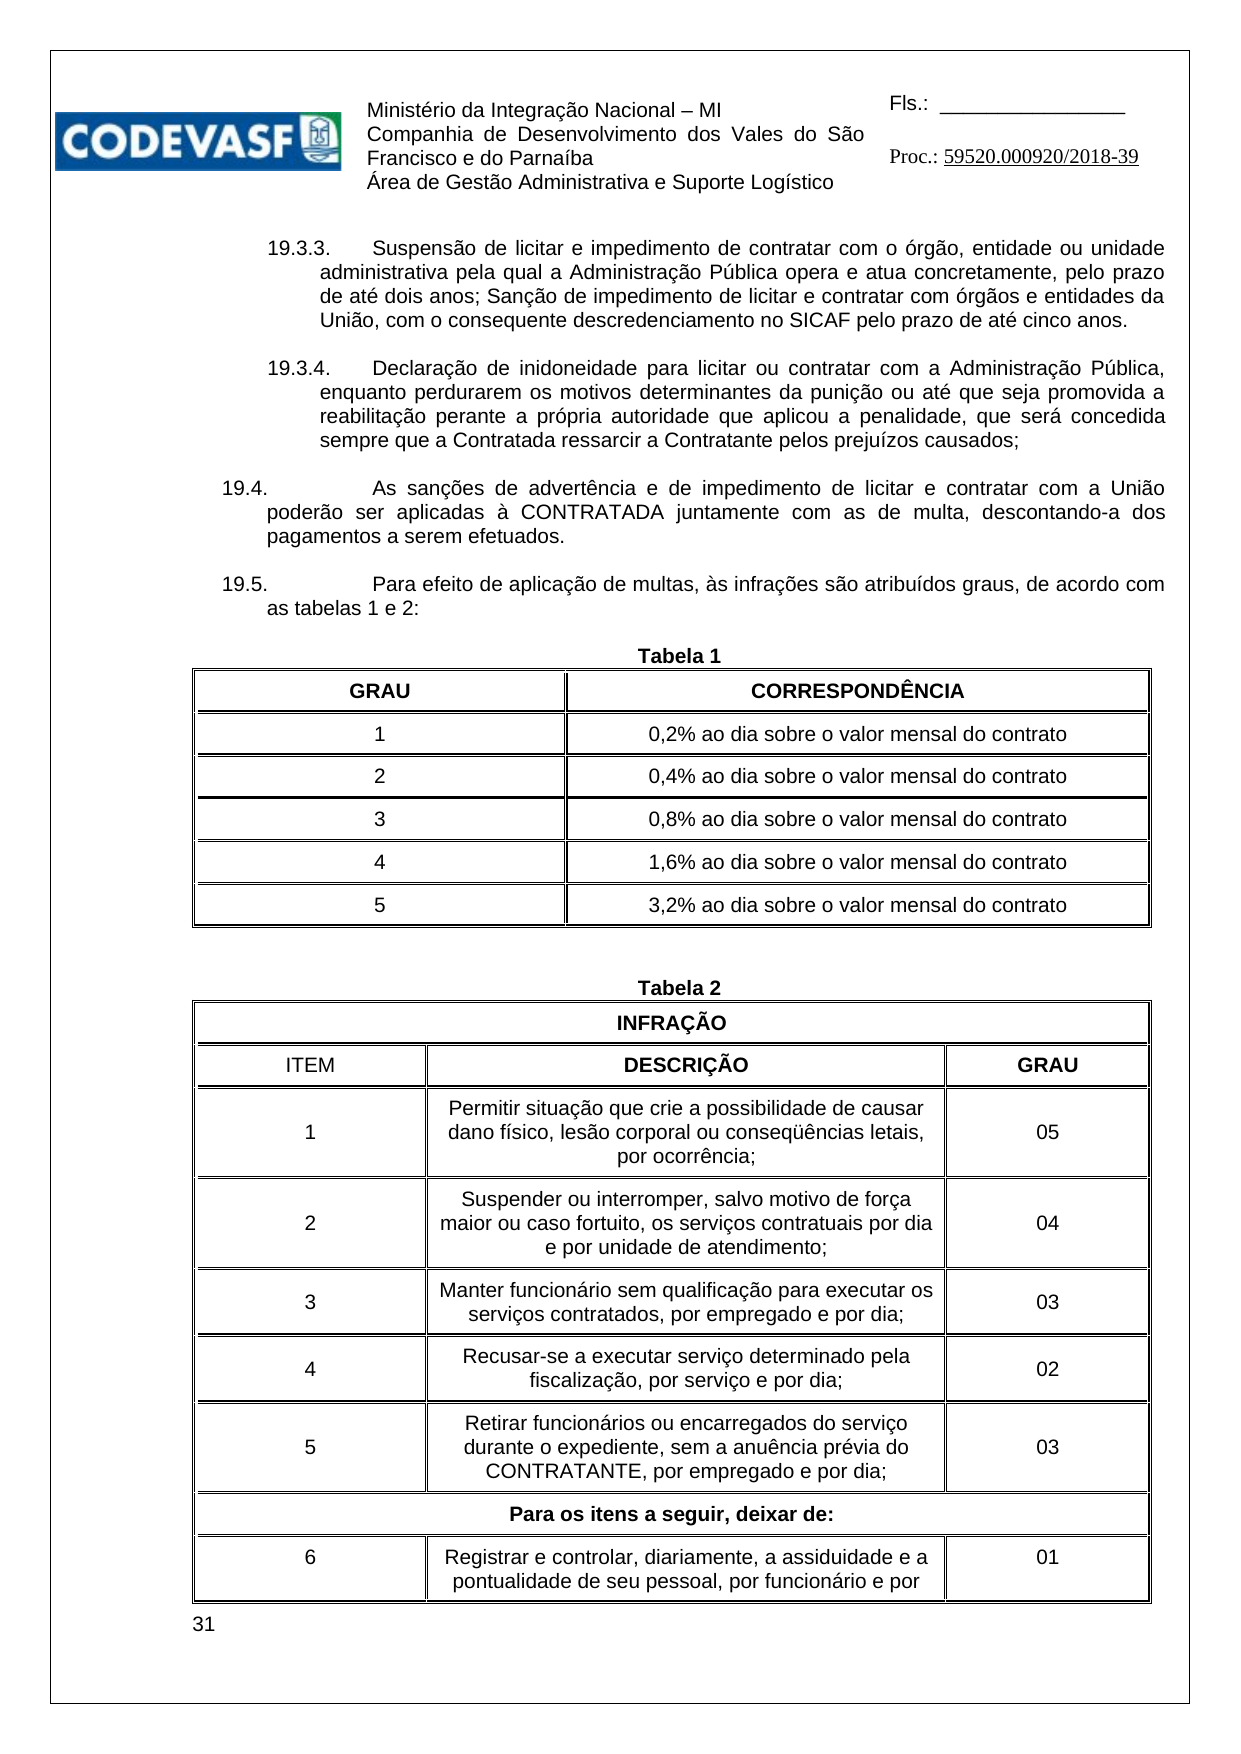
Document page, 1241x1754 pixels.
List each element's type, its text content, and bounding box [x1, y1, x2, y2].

table_cell 02 [947, 1333, 1149, 1400]
table_cell 1,6% ao dia sobre o valor mensal do contrato [566, 839, 1150, 882]
subtitle As sanções de advertência e de impedimento de licitar e contratar com a União poderão ser aplicadas à CONTRATADA juntamente com as de multa, descontando-a dos pagamentos a serem efetuados. [222, 476, 1166, 548]
table_cell Registrar e controlar, diariamente, a assiduidade e a pontualidade de seu pessoal, por funcionário e por dia; [427, 1537, 946, 1600]
table_cell 04 [946, 1176, 1150, 1267]
table_cell 4 [194, 839, 566, 882]
subtitle Declaração de inidoneidade para licitar ou contratar com a Administração Pública, enquanto perdurarem os motivos determinantes da punição ou até que seja promovida a reabilitação perante a própria autoridade que aplicou a penalidade, que será concedida sempre que a Contratada ressarcir a Contratante pelos prejuízos causados; [267, 356, 1166, 452]
table_cell Para os itens a seguir, deixar de: [194, 1491, 1150, 1534]
table_cell 5 [194, 882, 566, 924]
subtitle Para efeito de aplicação de multas, às infrações são atribuídos graus, de acordo com as tabelas 1 e 2: [222, 572, 1166, 619]
table_cell 3,2% ao dia sobre o valor mensal do contrato [566, 882, 1150, 924]
table_cell 1 [195, 710, 564, 753]
table_cell 3 [195, 796, 564, 839]
table_cell 1 [195, 1085, 425, 1176]
table_cell 6 [194, 1534, 427, 1600]
table_cell Permitir situação que crie a possibilidade de causar dano físico, lesão corporal ou conseqüências letais, por ocorrência; [428, 1089, 944, 1176]
table_header CORRESPONDÊNCIA [566, 671, 1148, 710]
table_cell Recusar-se a executar serviço determinado pela fiscalização, por serviço e por dia; [428, 1337, 944, 1400]
table_cell DESCRIÇÃO [428, 1046, 944, 1085]
table_cell 01 [946, 1534, 1150, 1600]
table_cell 2 [195, 753, 564, 796]
table_cell 0,2% ao dia sobre o valor mensal do contrato [568, 710, 1149, 753]
table_cell ITEM [195, 1042, 425, 1085]
table_header INFRAÇÃO [195, 1003, 1148, 1042]
table_cell 0,4% ao dia sobre o valor mensal do contrato [568, 753, 1149, 796]
picture [55, 112, 342, 171]
table_cell 5 [195, 1400, 425, 1491]
table_cell Retirar funcionários ou encarregados do serviço durante o expediente, sem a anuência prévia do CONTRATANTE, por empregado e por dia; [428, 1404, 944, 1491]
table_cell 4 [195, 1333, 425, 1400]
table_header GRAU [195, 669, 566, 710]
table_cell 03 [946, 1267, 1150, 1333]
table_cell 03 [947, 1400, 1149, 1491]
table_cell 2 [194, 1176, 427, 1267]
text Tabela 1 [192, 643, 1166, 667]
table_cell 0,8% ao dia sobre o valor mensal do contrato [568, 796, 1148, 839]
table_cell Manter funcionário sem qualificação para executar os serviços contratados, por empregado e por dia; [428, 1270, 944, 1333]
table_cell 3 [194, 1267, 427, 1333]
table_cell GRAU [947, 1042, 1149, 1085]
table_cell Suspender ou interromper, salvo motivo de força maior ou caso fortuito, os serviços contratuais por dia e por unidade de atendimento; [428, 1179, 944, 1267]
text Tabela 2 [192, 976, 1166, 999]
table_cell 05 [947, 1085, 1149, 1176]
subtitle Suspensão de licitar e impedimento de contratar com o órgão, entidade ou unidade administrativa pela qual a Administração Pública opera e atua concretamente, pelo prazo de até dois anos; Sanção de impedimento de licitar e contratar com órgãos e entidades da União, com o consequente descredenciamento no SICAF pelo prazo de até cinco anos. [267, 236, 1166, 332]
